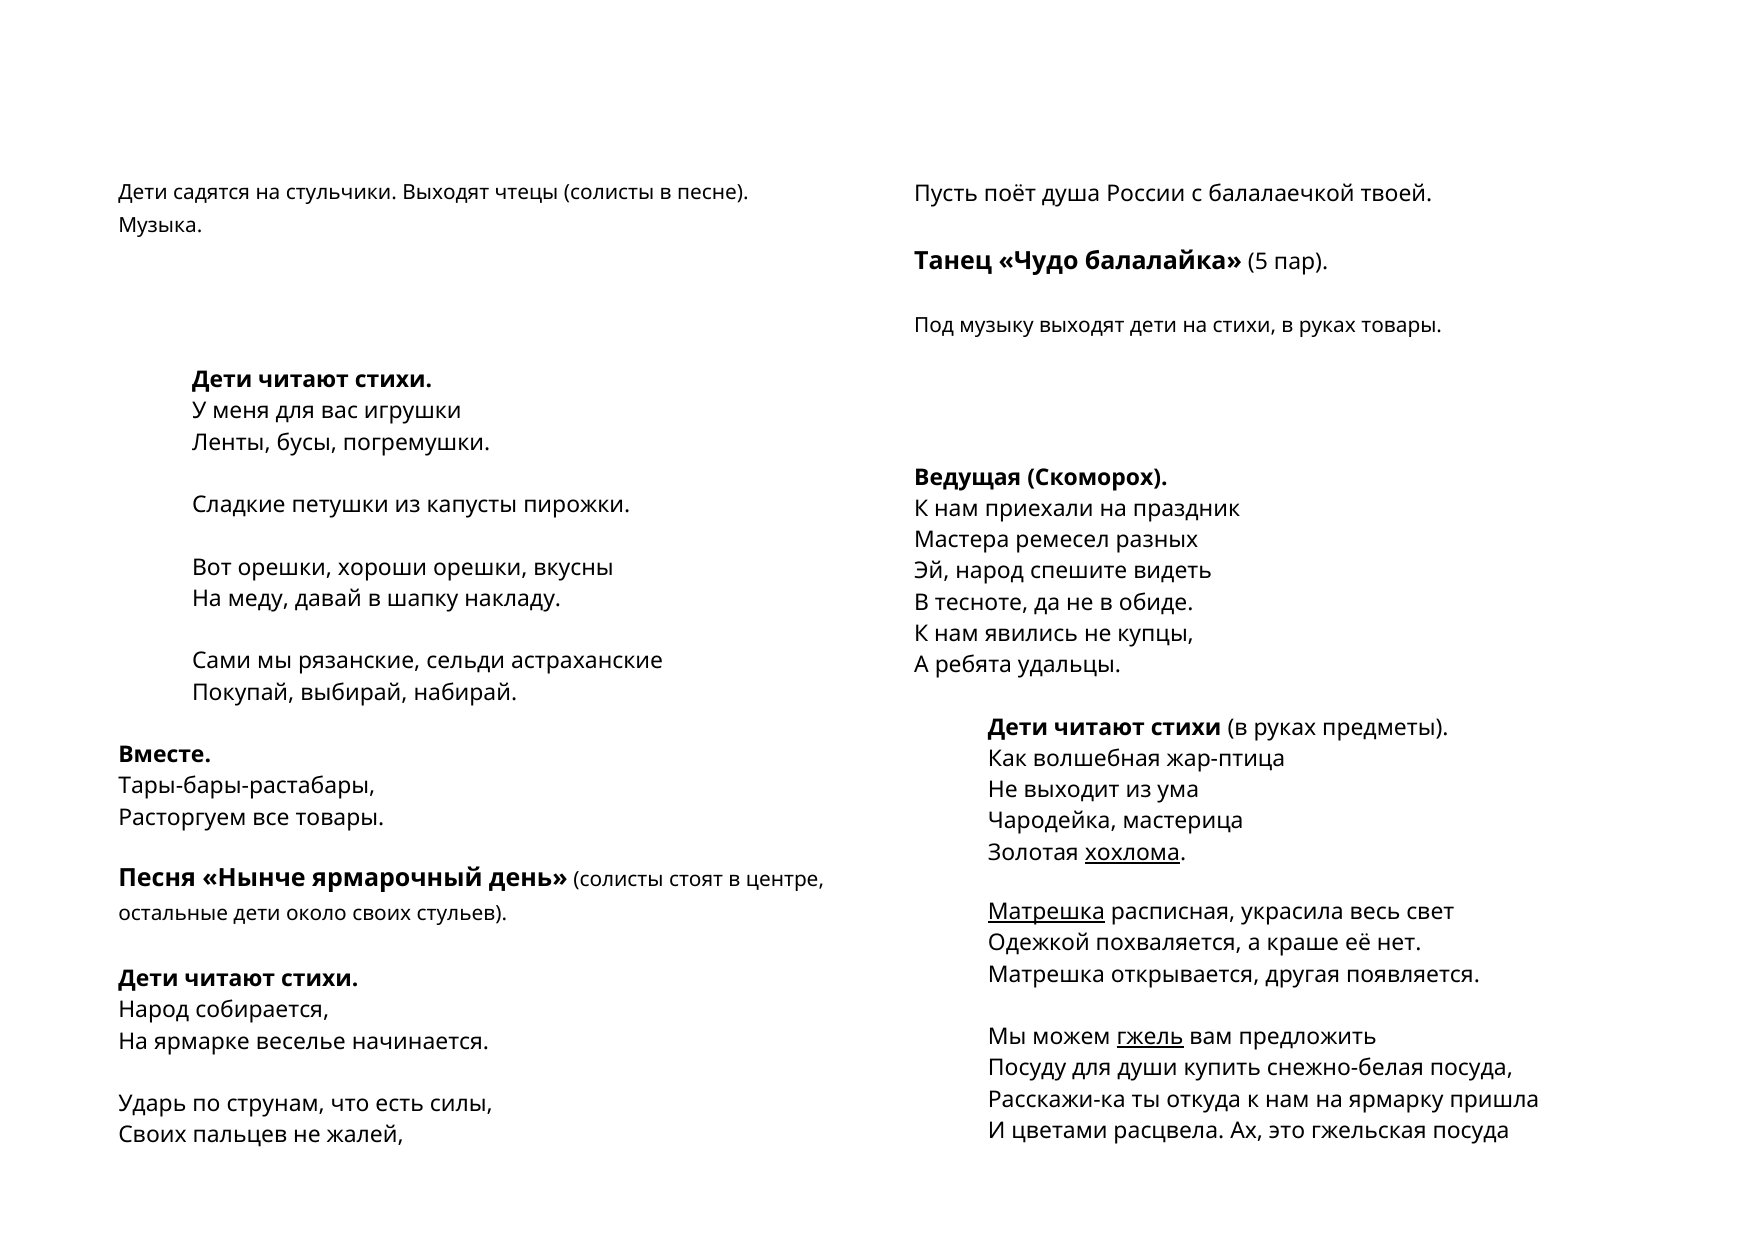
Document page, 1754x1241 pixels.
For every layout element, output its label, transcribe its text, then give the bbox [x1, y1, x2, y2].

text Не выходит из ума [988, 773, 1636, 804]
text Тары-бары-растабары, [118, 769, 840, 801]
text Мастера ремесел разных [914, 523, 1636, 554]
text Дети читают стихи (в руках предметы). [914, 711, 1636, 742]
text На ярмарке веселье начинается. [118, 1025, 840, 1056]
text На меду, давай в шапку накладу. [192, 582, 840, 613]
text Золотая хохлома. [988, 836, 1636, 867]
text У меня для вас игрушки [192, 394, 840, 426]
text Под музыку выходят дети на стихи, в руках товары. [914, 310, 1636, 338]
text Матрешка расписная, украсила весь свет [914, 895, 1636, 926]
text К нам приехали на праздник [914, 492, 1636, 523]
text Расскажи-ка ты откуда к нам на ярмарку пришла [988, 1082, 1636, 1114]
text Вот орешки, хороши орешки, вкусны [192, 551, 840, 582]
text Танец «Чудо балалайка» (5 пар). [914, 242, 1636, 277]
text К нам явились не купцы, [914, 617, 1636, 648]
text Сами мы рязанские, сельди астраханские [192, 644, 840, 676]
text Покупай, выбирай, набирай. [192, 676, 840, 707]
text Вместе. [118, 738, 840, 769]
text Пусть поёт душа России с балалаечкой твоей. [914, 177, 1636, 208]
text Чародейка, мастерица [988, 804, 1636, 836]
text Посуду для души купить снежно-белая посуда, [988, 1051, 1636, 1082]
text Дети читают стихи. [118, 962, 840, 993]
text Ленты, бусы, погремушки. [192, 426, 840, 457]
text Песня «Нынче ярмарочный день» (солисты стоят в центре, остальные дети около своих стульев). [118, 860, 840, 928]
text Музыка. [118, 210, 840, 238]
text И цветами расцвела. Ах, это гжельская посуда [988, 1114, 1636, 1145]
text Как волшебная жар-птица [988, 742, 1636, 773]
text Дети читают стихи. [118, 363, 840, 394]
text Народ собирается, [118, 993, 840, 1025]
text Расторгуем все товары. [118, 801, 840, 832]
text Матрешка открывается, другая появляется. [914, 957, 1636, 989]
text Одежкой похваляется, а краше её нет. [914, 926, 1636, 957]
text Своих пальцев не жалей, [118, 1118, 840, 1150]
text Эй, народ спешите видеть [914, 554, 1636, 586]
text Ведущая (Скоморох). [914, 461, 1636, 492]
text Дети садятся на стульчики. Выходят чтецы (солисты в песне). [118, 177, 840, 206]
text Мы можем гжель вам предложить [988, 1020, 1636, 1051]
text В тесноте, да не в обиде. [914, 586, 1636, 617]
text Сладкие петушки из капусты пирожки. [192, 488, 840, 519]
text Ударь по струнам, что есть силы, [118, 1087, 840, 1118]
text А ребята удальцы. [914, 648, 1636, 679]
